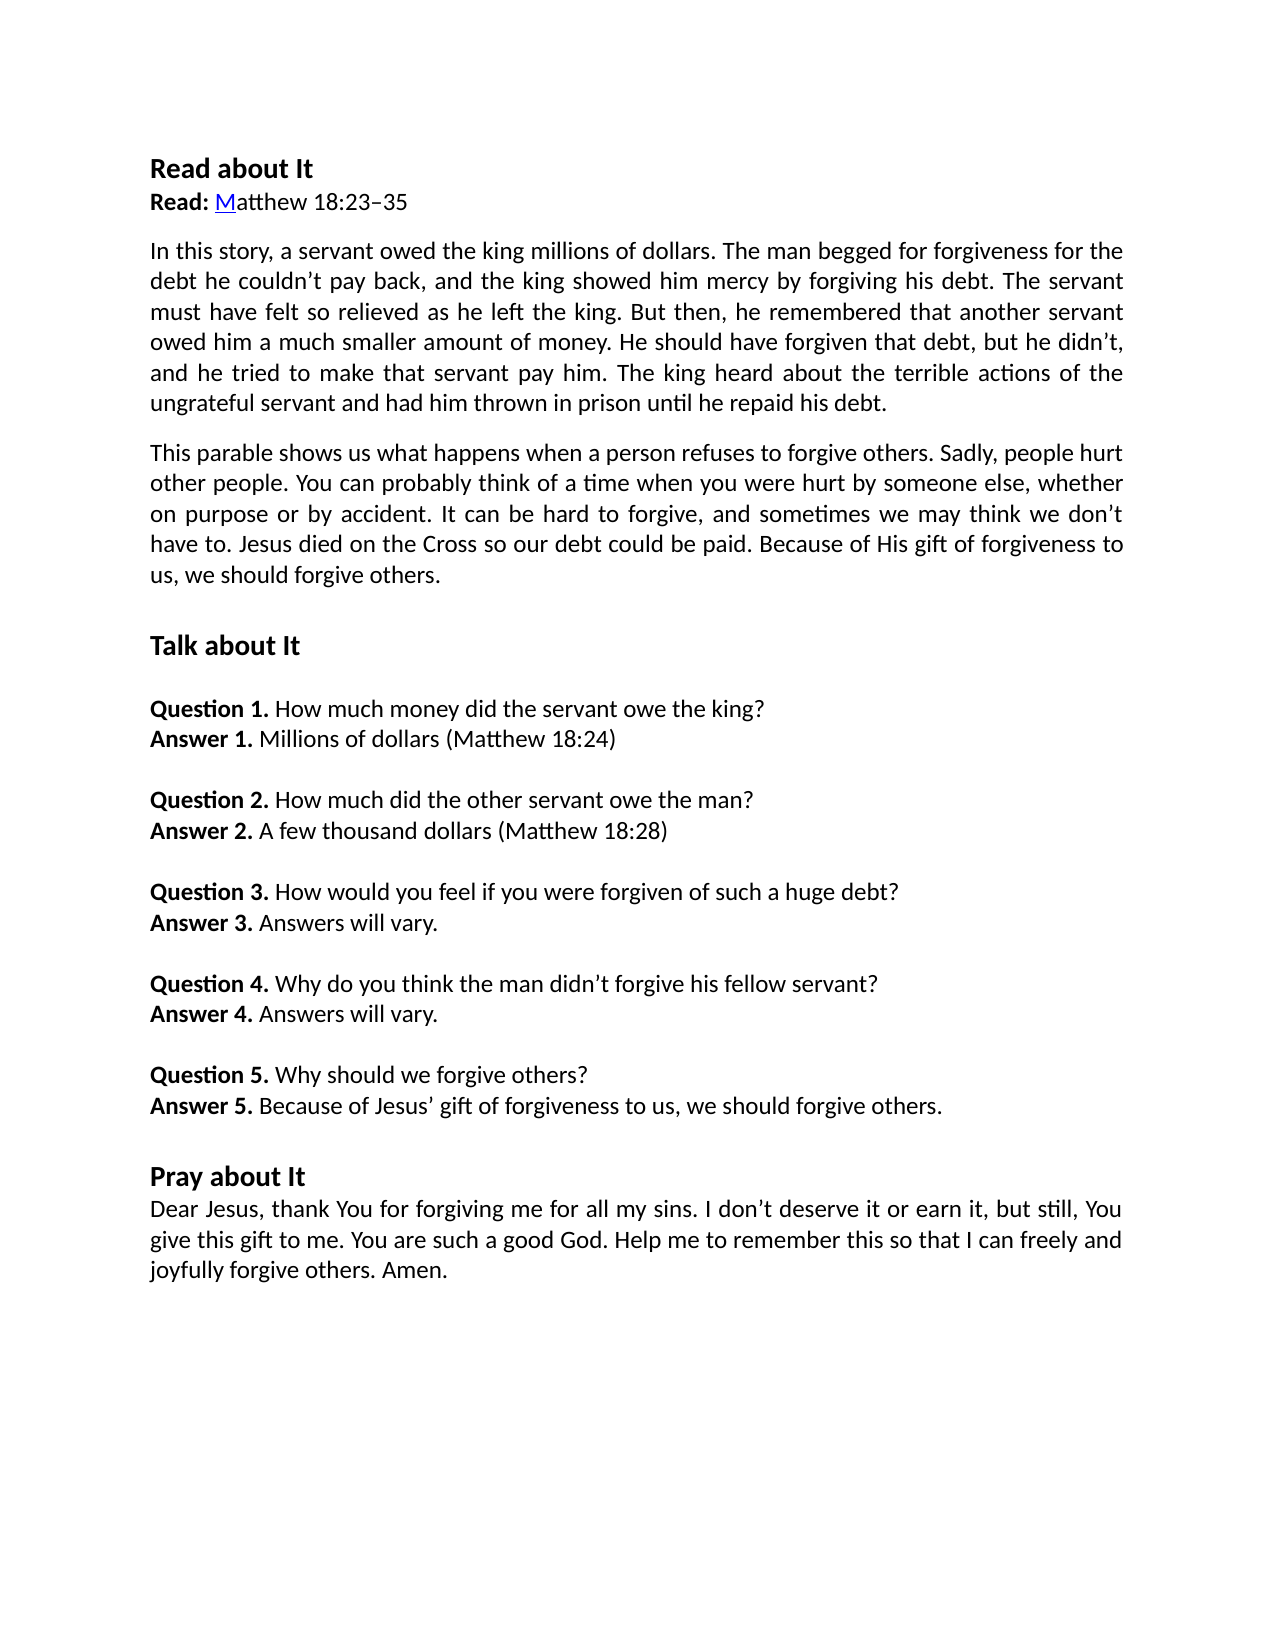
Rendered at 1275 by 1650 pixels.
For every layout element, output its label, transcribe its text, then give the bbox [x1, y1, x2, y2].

text In this story, a servant owed the king millions of dollars. The man begged for forgiveness for the debt he couldn’t pay back, and the king showed him mercy by forgiving his debt. The servant must have felt so relieved as he left the king. But then, he remembered that another servant owed him a much smaller amount of money. He should have forgiven that debt, but he didn’t, and he tried to make that servant pay him. The king heard about the terrible actions of the ungrateful servant and had him thrown in prison until he repaid his debt. [150, 235, 1125, 418]
text Pray about It [150, 1158, 1125, 1193]
text This parable shows us what happens when a person refuses to forgive others. Sadly, people hurt other people. You can probably think of a time when you were hurt by someone else, whether on purpose or by accident. It can be hard to forgive, and sometimes we may think we don’t have to. Jesus died on the Cross so our debt could be paid. Because of His gift of forgiveness to us, we should forgive others. [150, 437, 1125, 589]
table_cell Question 3. How would you feel if you were forgiven of such a huge debt? Answer 3. Answers will vary. [150, 876, 1050, 968]
table_cell Question 4. Why do you think the man didn’t forgive his fellow servant? Answer 4. Answers will vary. [150, 968, 1050, 1059]
table_header Question 1. How much money did the servant owe the king? Answer 1. Millions of dollars (Matthew 18:24) [150, 663, 1050, 784]
text Talk about It [150, 627, 1125, 662]
text Read about It [150, 150, 1125, 186]
text Read: Matthew 18:23–35 [150, 186, 1125, 216]
text Dear Jesus, thank You for forgiving me for all my sins. I don’t deserve it or earn it, but still, You give this gift to me. You are such a good God. Help me to remember this so that I can freely and joyfully forgive others. Amen. [150, 1193, 1125, 1285]
table_cell Question 5. Why should we forgive others? Answer 5. Because of Jesus’ gift of forgiveness to us, we should forgive others. [150, 1059, 1050, 1120]
table_cell Question 2. How much did the other servant owe the man? Answer 2. A few thousand dollars (Matthew 18:28) [150, 785, 1050, 876]
